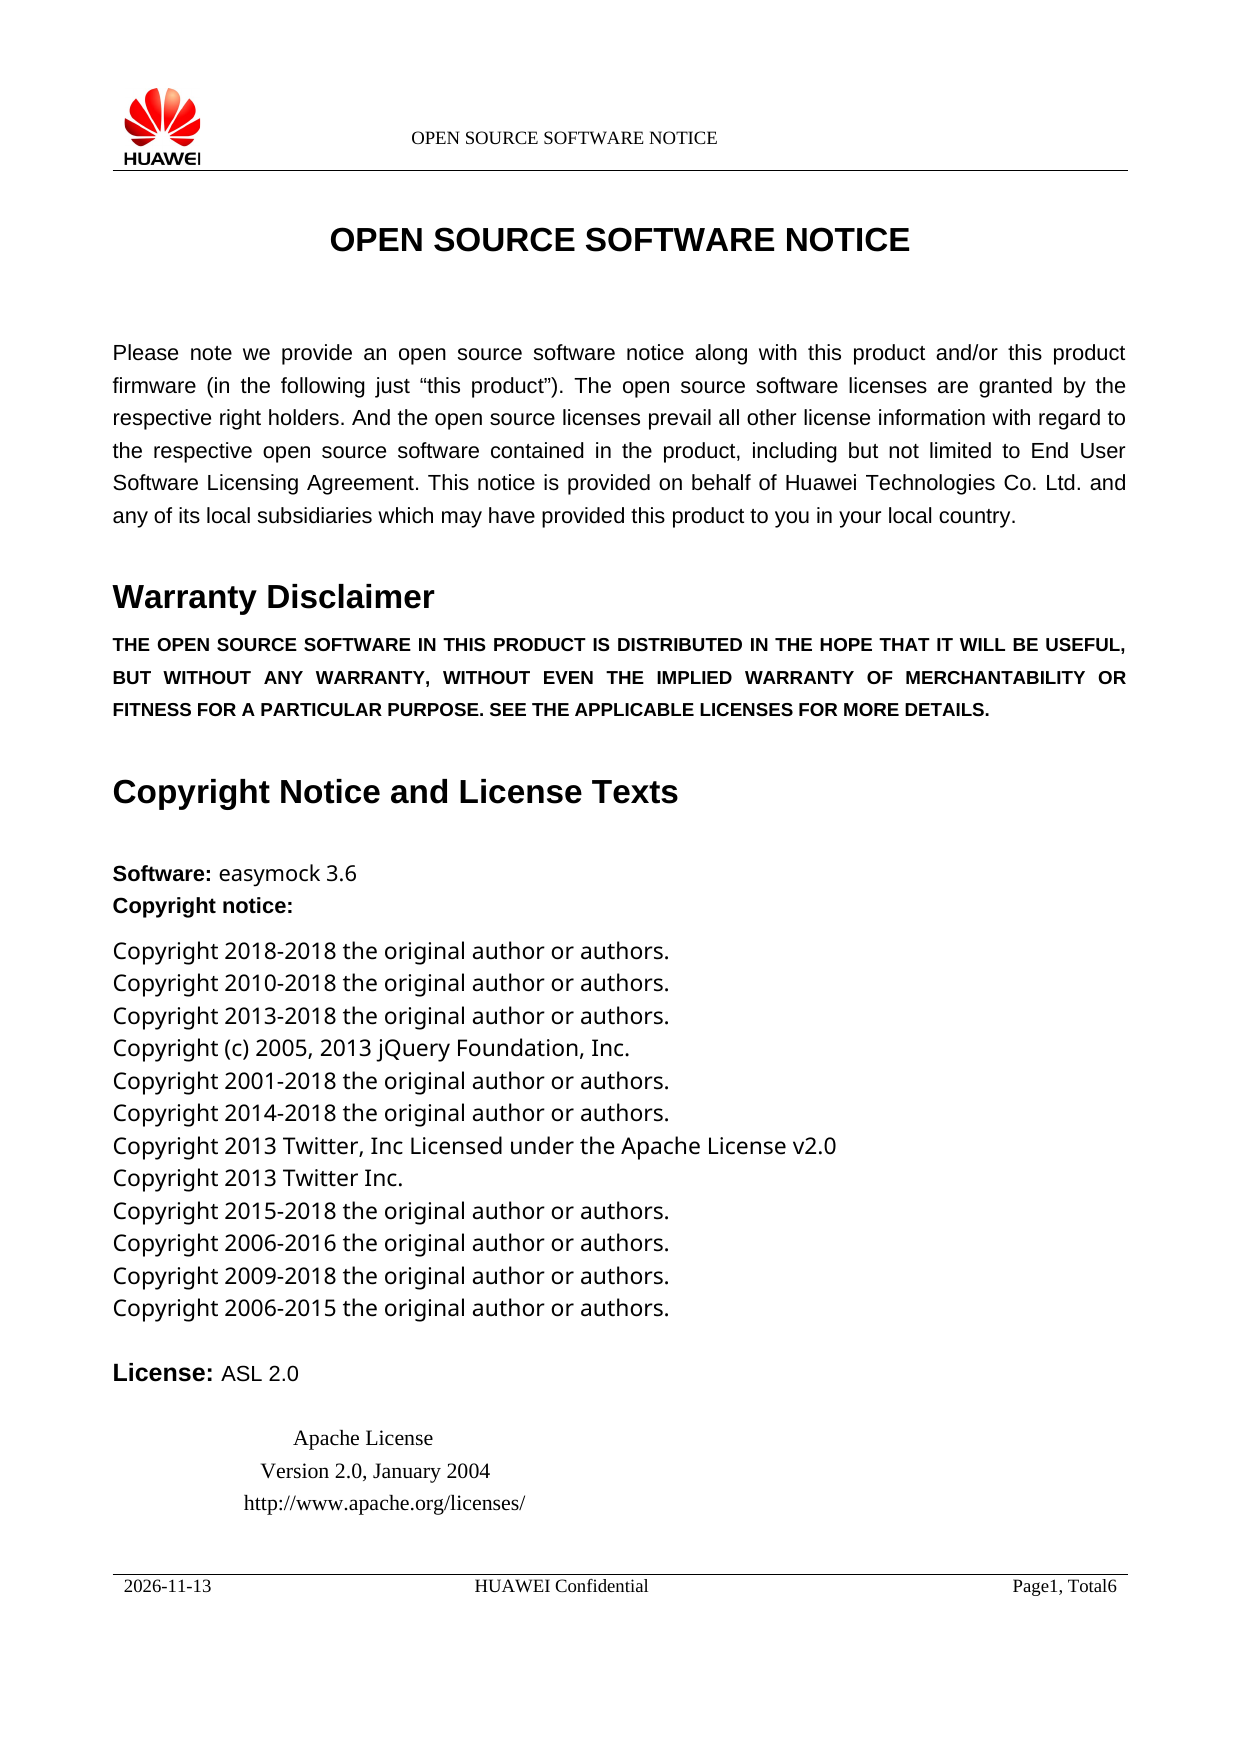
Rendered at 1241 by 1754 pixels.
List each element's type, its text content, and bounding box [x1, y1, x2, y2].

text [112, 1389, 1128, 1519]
text Warranty Disclaimer [112, 564, 1128, 629]
text License: ASL 2.0 [112, 1356, 1128, 1389]
text Please note we provide an open source software notice along with this product and/or this product firmware (in the following just “this product”). The open source software licenses are granted by the respective right holders. And the open source licenses prevail all other license information with regard to the respective open source software contained in the product, including but not limited to End User Software Licensing Agreement. This notice is provided on behalf of Huawei Technologies Co. Ltd. and any of its local subsidiaries which may have provided this product to you in your local country. [112, 336, 1128, 531]
text Copyright 2001-2018 the original author or authors. Copyright 2014-2018 the original author or authors. Copyright 2013 Twitter, Inc Licensed under the Apache License v2.0 Copyright 2013 Twitter Inc. Copyright 2015-2018 the original author or authors. Copyright 2006-2016 the original author or authors. Copyright 2009-2018 the original author or authors. Copyright 2006-2015 the original author or authors. [112, 1064, 1128, 1356]
text The open source software in this product is distributed in the hope that it will be useful, but WITHOUT ANY WARRANTY, without even the implied warranty of MERCHANTABILITY or FITNESS FOR A PARTICULAR PURPOSE. See the applicable licenses for more details. [112, 629, 1128, 726]
text Copyright 2018-2018 the original author or authors. Copyright 2010-2018 the original author or authors. Copyright 2013-2018 the original author or authors. Copyright (c) 2005, 2013 jQuery Foundation, Inc. [112, 934, 1128, 1064]
picture [124, 88, 201, 165]
title Software: easymock 3.6 [112, 856, 1128, 889]
text Copyright Notice and License Texts [112, 759, 1128, 824]
text OPEN SOURCE SOFTWARE NOTICE [112, 206, 1128, 271]
text Copyright notice: [112, 889, 1128, 921]
